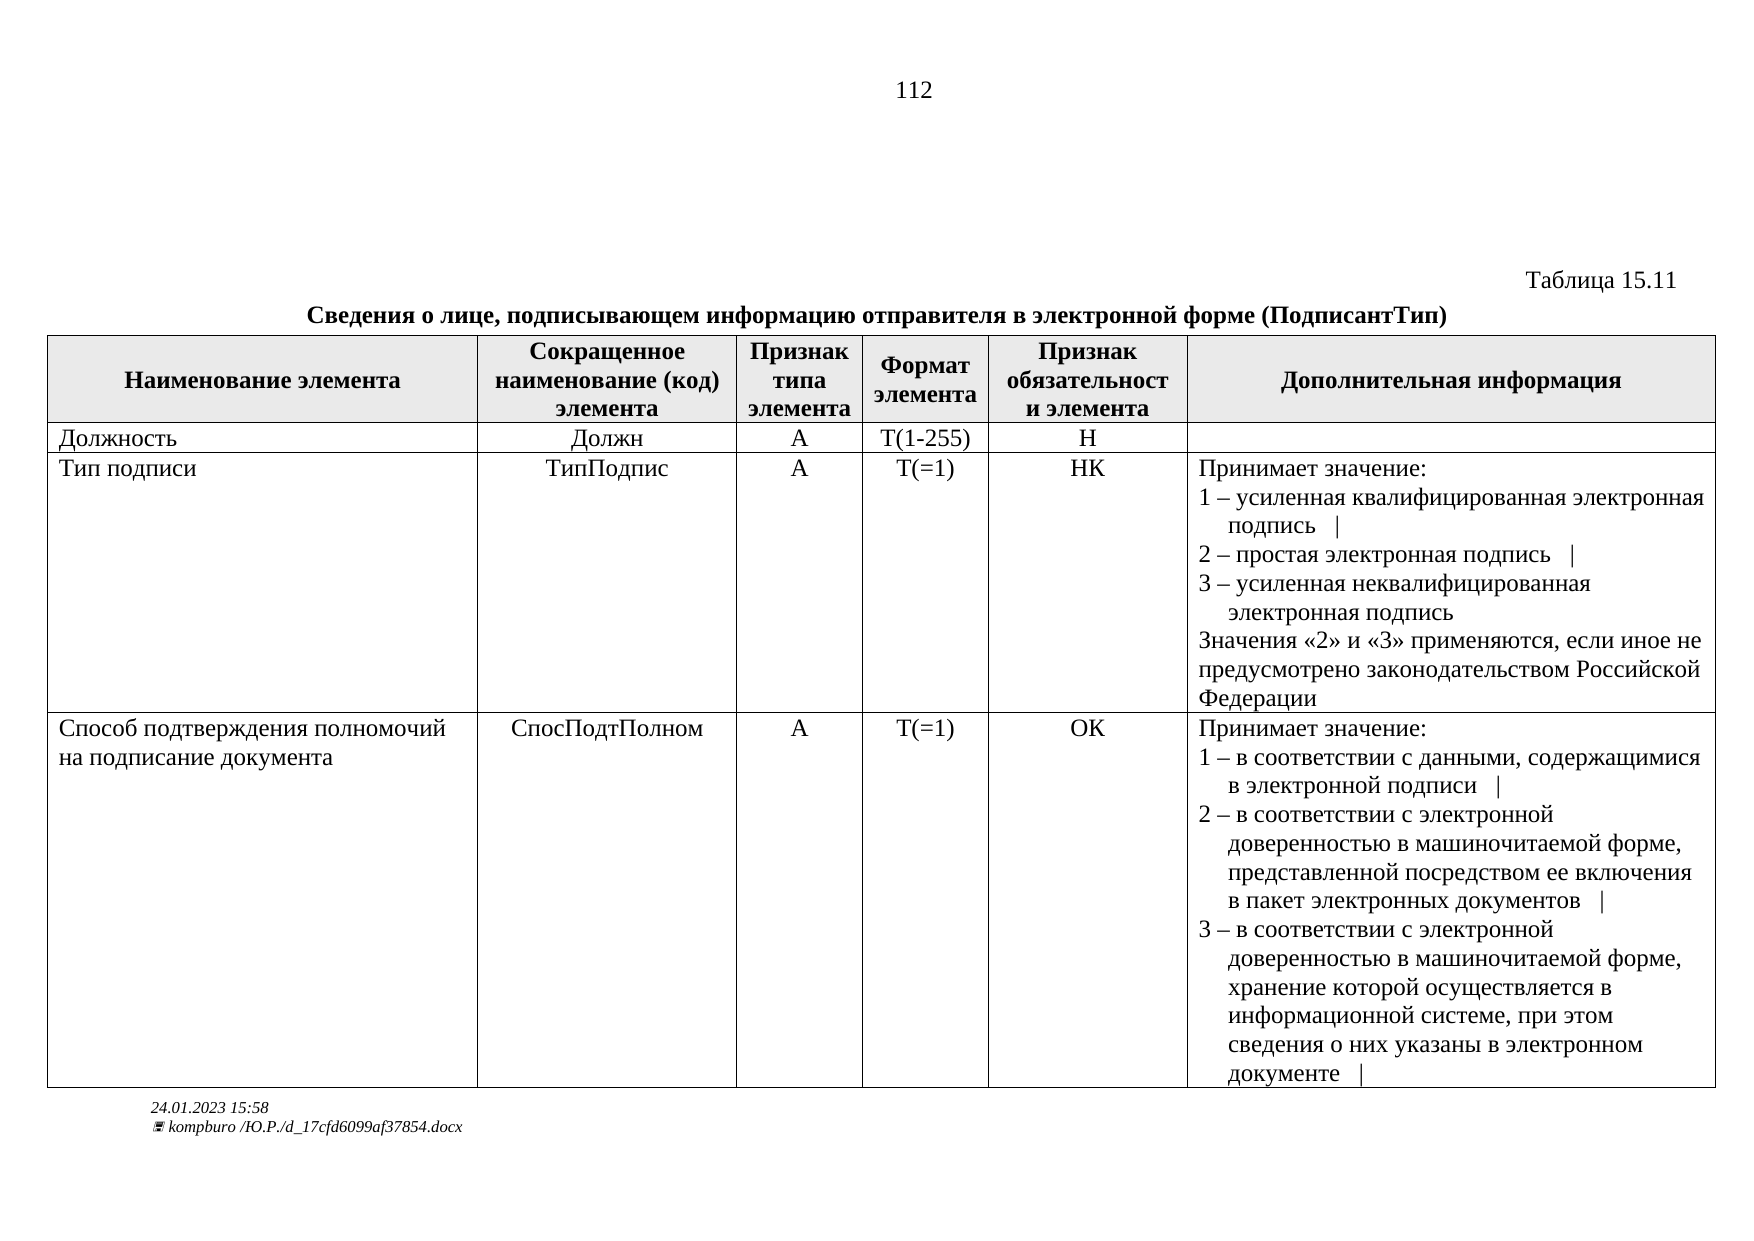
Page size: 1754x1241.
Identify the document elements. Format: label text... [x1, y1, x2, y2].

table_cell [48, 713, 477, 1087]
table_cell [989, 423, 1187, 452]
text Сведения о лице, подписывающем информацию отправителя в электронной форме (ПодписантТип) [136, 300, 1618, 329]
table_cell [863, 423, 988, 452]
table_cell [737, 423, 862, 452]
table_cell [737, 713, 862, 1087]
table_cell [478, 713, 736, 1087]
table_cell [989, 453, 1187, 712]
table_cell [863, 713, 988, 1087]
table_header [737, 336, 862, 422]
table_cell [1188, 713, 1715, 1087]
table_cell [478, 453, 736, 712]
text Таблица 15.11 [77, 265, 1677, 294]
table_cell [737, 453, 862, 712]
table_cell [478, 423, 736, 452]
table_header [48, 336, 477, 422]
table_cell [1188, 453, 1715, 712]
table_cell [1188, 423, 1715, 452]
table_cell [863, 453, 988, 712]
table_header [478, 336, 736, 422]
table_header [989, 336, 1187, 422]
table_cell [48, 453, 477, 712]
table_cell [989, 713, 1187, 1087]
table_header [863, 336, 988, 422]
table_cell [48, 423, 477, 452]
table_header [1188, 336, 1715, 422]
